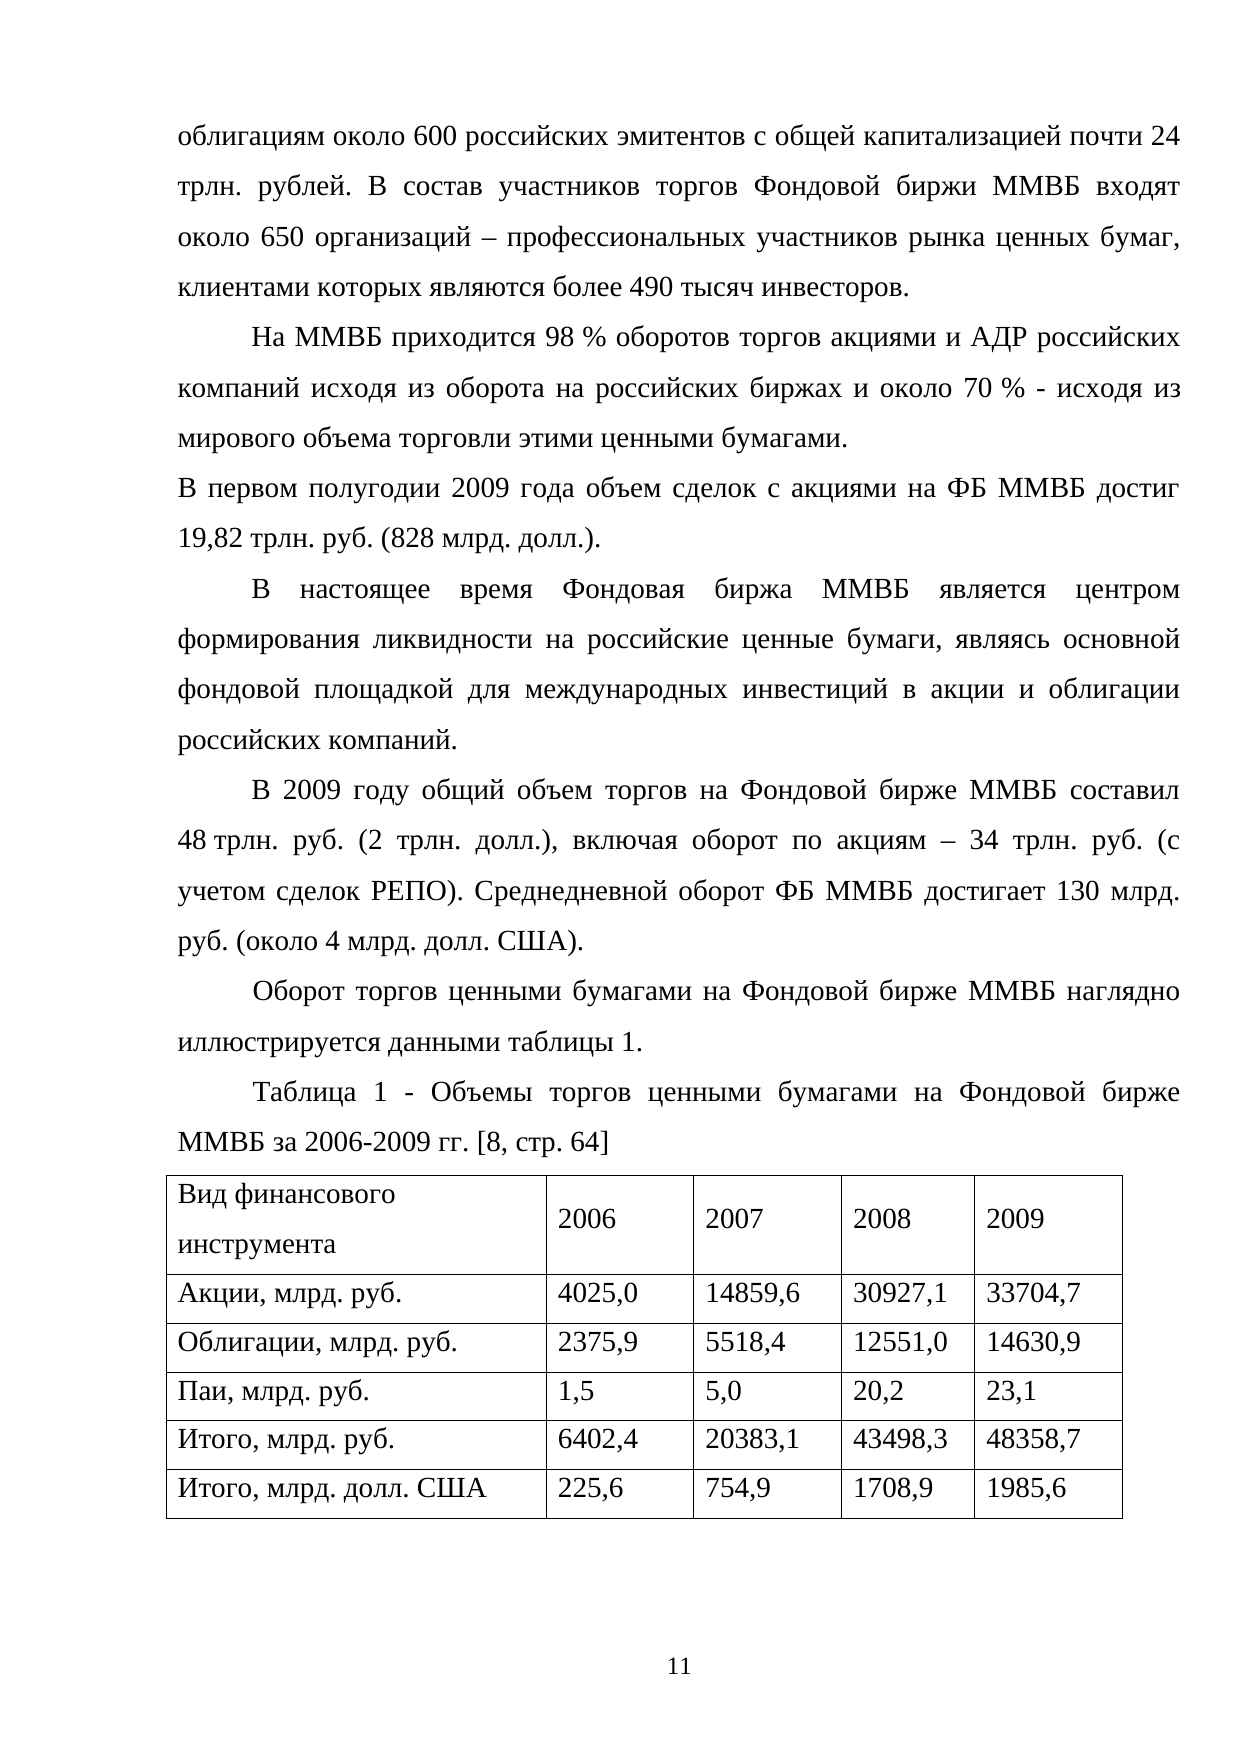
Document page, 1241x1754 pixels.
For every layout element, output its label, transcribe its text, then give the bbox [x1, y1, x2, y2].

table_cell 5,0 [694, 1373, 841, 1420]
text Оборот торгов ценными бумагами на Фондовой бирже ММВБ наглядно иллюстрируется данными таблицы 1. [177, 973, 1181, 1057]
table_header Вид финансового инструмента [167, 1176, 546, 1274]
table_cell 12551,0 [842, 1324, 974, 1372]
table_cell 5518,4 [694, 1324, 841, 1372]
table_cell 14859,6 [694, 1275, 841, 1323]
table_header 2006 [547, 1176, 693, 1274]
table_cell Облигации, млрд. руб. [167, 1324, 546, 1372]
table_cell 48358,7 [975, 1421, 1122, 1469]
table_cell 4025,0 [547, 1275, 693, 1323]
table_cell 30927,1 [842, 1275, 974, 1323]
table_cell 2375,9 [547, 1324, 693, 1372]
text Таблица 1 - Объемы торгов ценными бумагами на Фондовой бирже ММВБ за 2006-2009 гг. [8, стр. 64] [177, 1074, 1181, 1158]
table_cell 33704,7 [975, 1275, 1122, 1323]
table_cell 1985,6 [975, 1470, 1122, 1518]
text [177, 118, 1181, 303]
table_cell 1,5 [547, 1373, 693, 1420]
table_cell Итого, млрд. долл. США [167, 1470, 546, 1518]
table_cell 43498,3 [842, 1421, 974, 1469]
table_cell 20,2 [842, 1373, 974, 1420]
text На ММВБ приходится 98 % оборотов торгов акциями и АДР российских компаний исходя из оборота на российских биржах и около 70 % - исходя из мирового объема торговли этими ценными бумагами. [177, 319, 1181, 453]
text В первом полугодии 2009 года объем сделок с акциями на ФБ ММВБ достиг 19,82 трлн. руб. (828 млрд. долл.). [177, 470, 1181, 554]
text В 2009 году общий объем торгов на Фондовой бирже ММВБ составил 48 трлн. руб. (2 трлн. долл.), включая оборот по акциям – 34 трлн. руб. (с учетом сделок РЕПО). Среднедневной оборот ФБ ММВБ достигает 130 млрд. руб. (около 4 млрд. долл. США). [177, 772, 1181, 957]
table_header 2007 [694, 1176, 841, 1274]
table_cell 6402,4 [547, 1421, 693, 1469]
text В настоящее время Фондовая биржа ММВБ является центром формирования ликвидности на российские ценные бумаги, являясь основной фондовой площадкой для международных инвестиций в акции и облигации российских компаний. [177, 571, 1181, 755]
table_header 2008 [842, 1176, 974, 1274]
table_cell Паи, млрд. руб. [167, 1373, 546, 1420]
table_cell 754,9 [694, 1470, 841, 1518]
table_cell 1708,9 [842, 1470, 974, 1518]
table_cell 14630,9 [975, 1324, 1122, 1372]
table_cell 225,6 [547, 1470, 693, 1518]
table_cell 20383,1 [694, 1421, 841, 1469]
table_cell Акции, млрд. руб. [167, 1275, 546, 1323]
table_cell Итого, млрд. руб. [167, 1421, 546, 1469]
table_cell 23,1 [975, 1373, 1122, 1420]
table_header 2009 [975, 1176, 1122, 1274]
